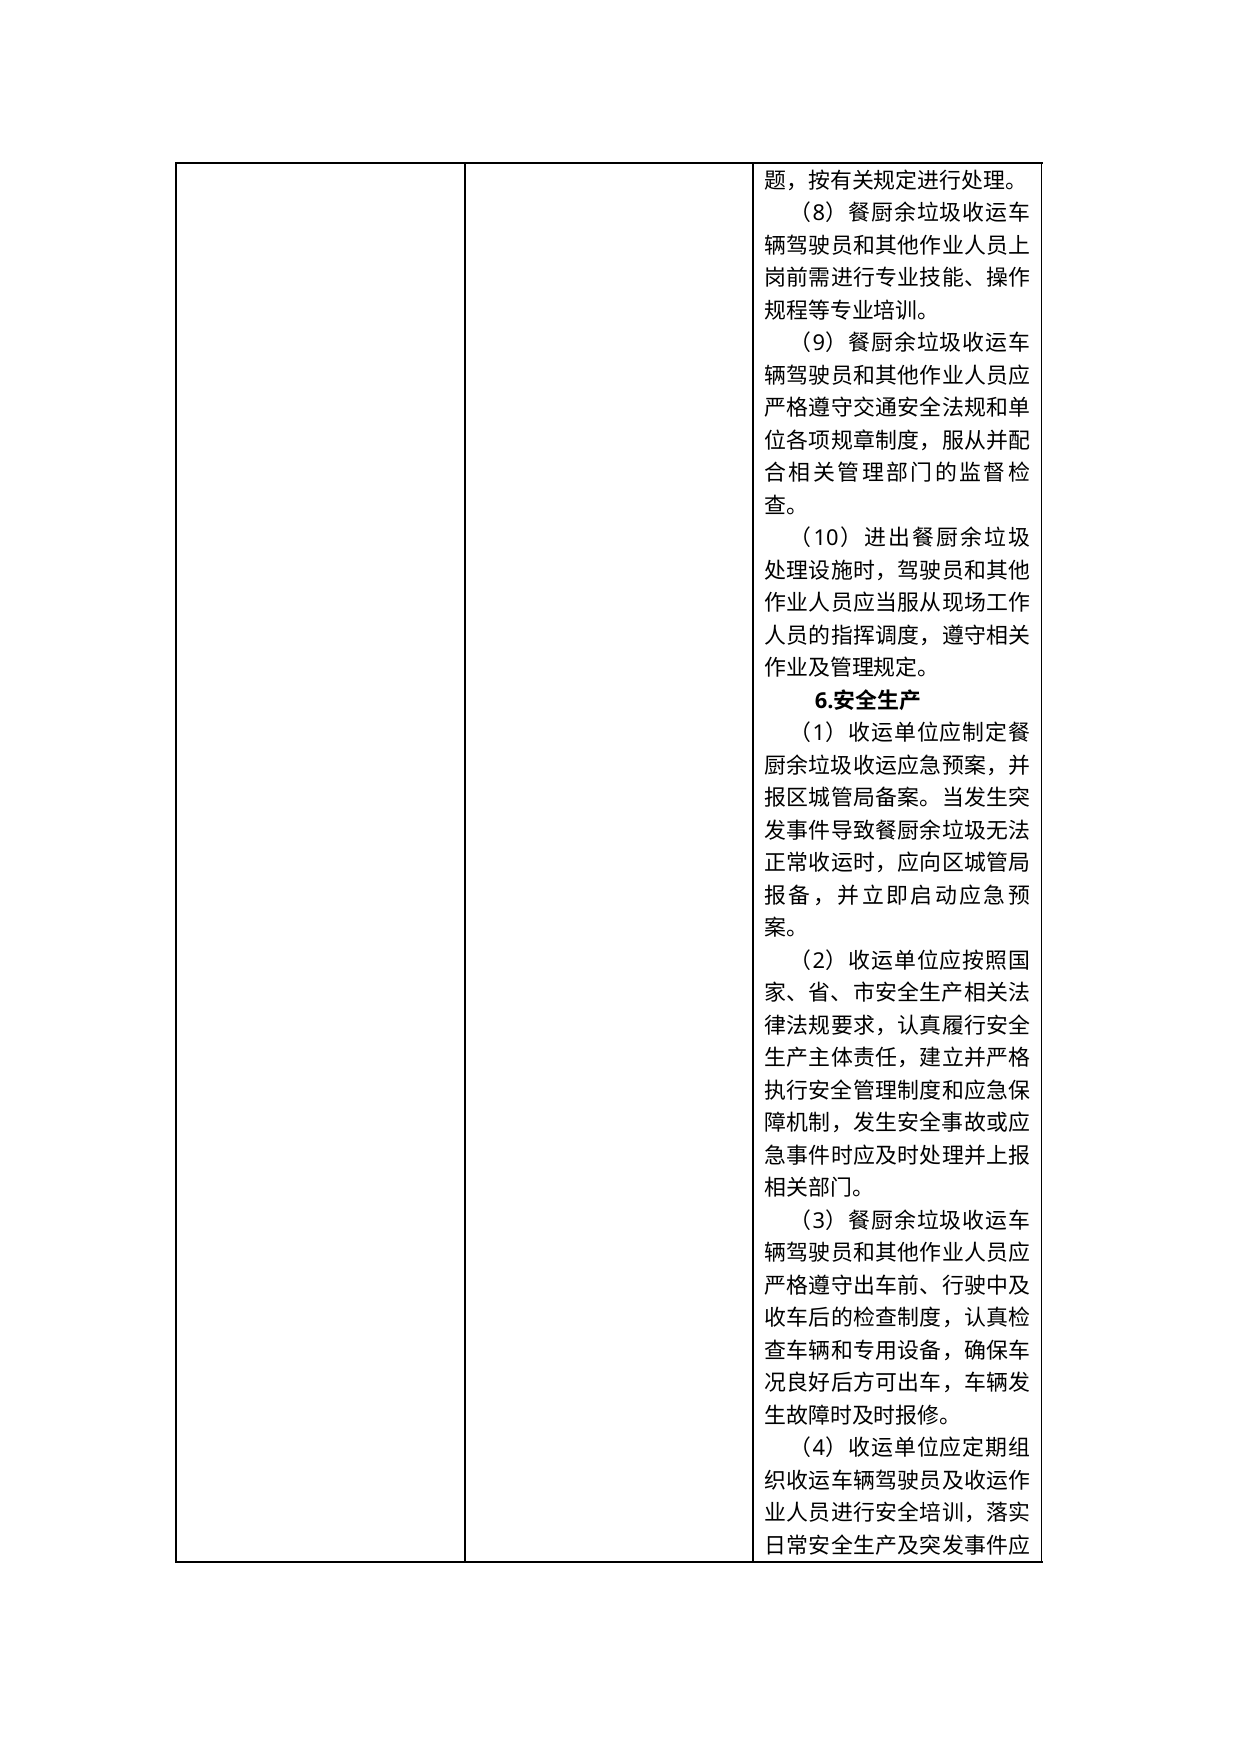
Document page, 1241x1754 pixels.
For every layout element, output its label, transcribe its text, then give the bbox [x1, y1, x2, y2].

table_cell 1 [466, 164, 752, 1561]
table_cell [754, 164, 1041, 1561]
table_cell [177, 164, 464, 1561]
